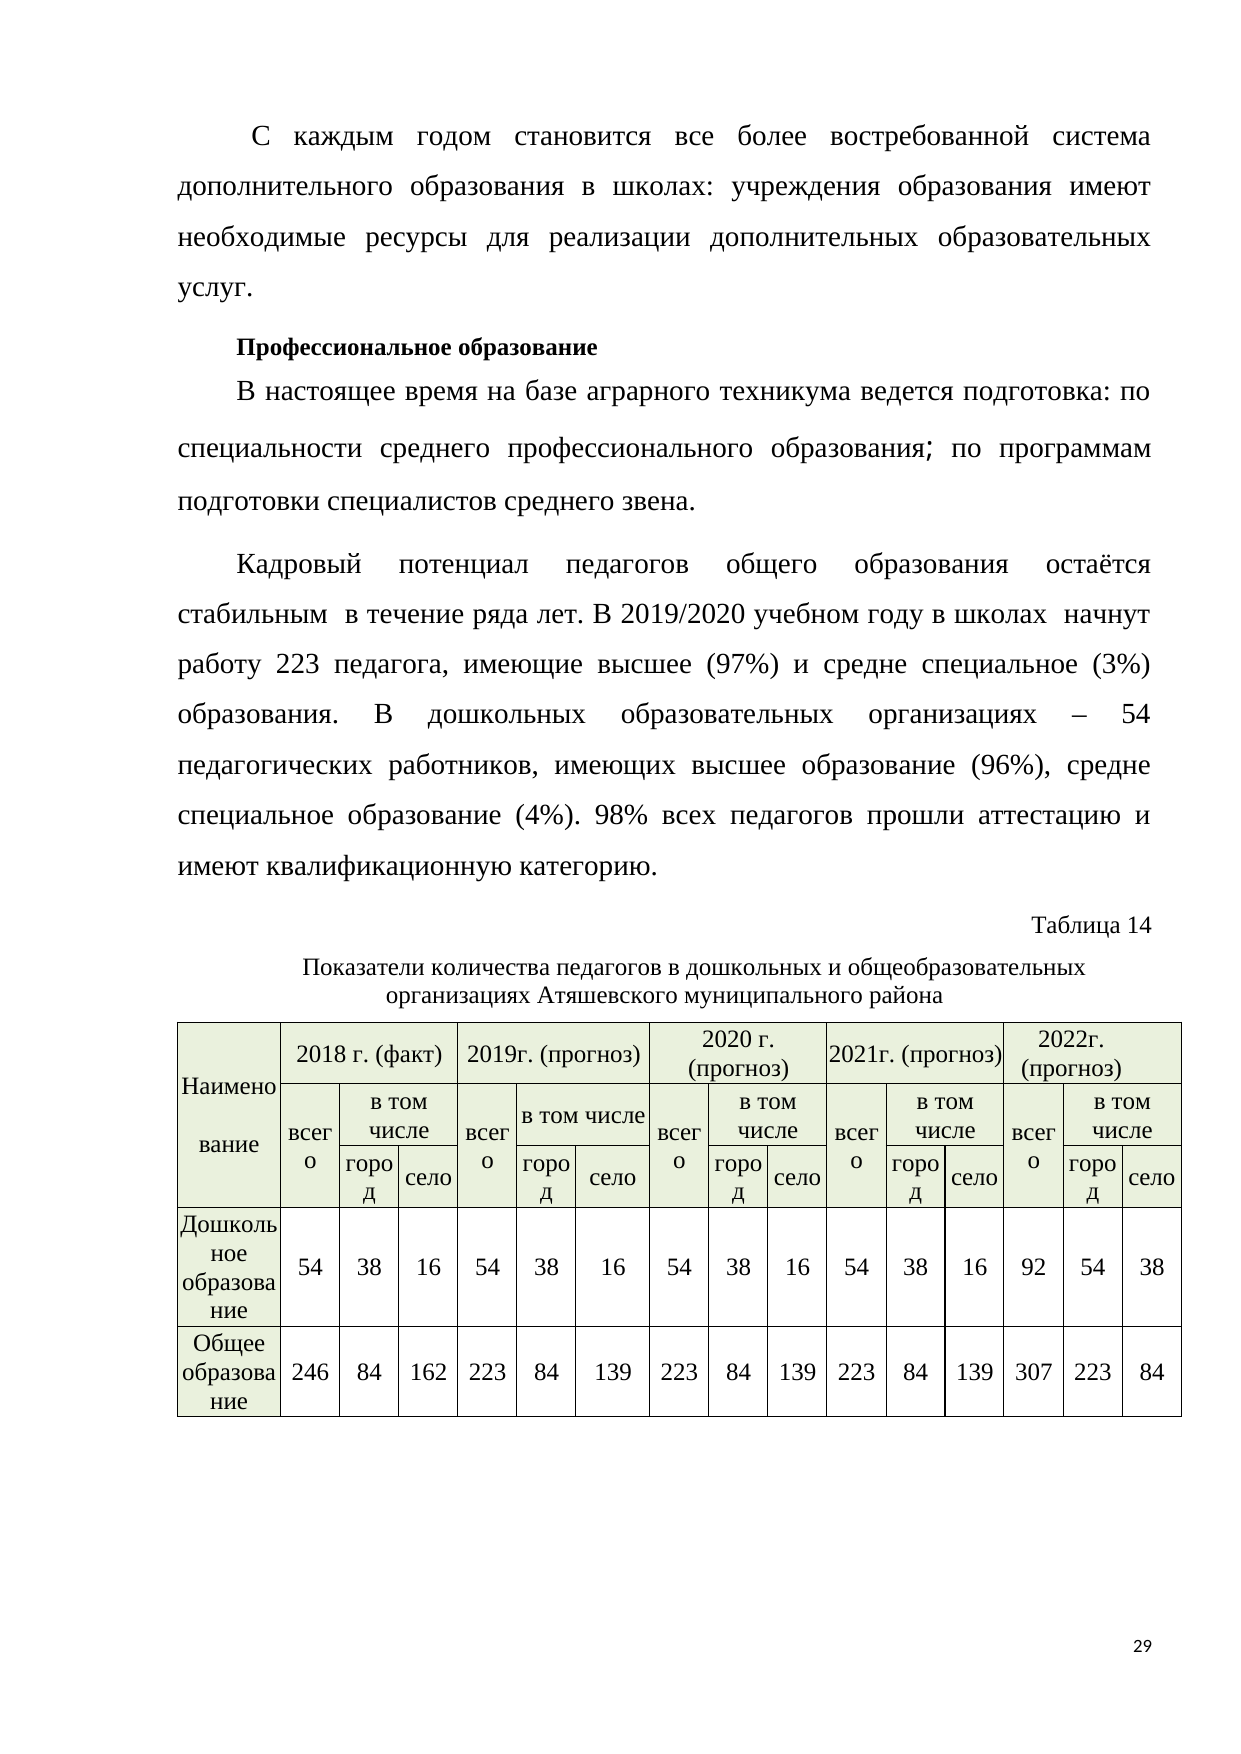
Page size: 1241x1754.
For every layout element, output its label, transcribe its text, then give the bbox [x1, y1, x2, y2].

table_cell город [517, 1146, 575, 1207]
table_cell 38 [887, 1208, 944, 1326]
table_cell 54 [650, 1208, 708, 1326]
table_cell 38 [517, 1208, 575, 1326]
table_cell всего [1004, 1084, 1063, 1207]
text В настоящее время на базе аграрного техникума ведется подготовка: по специальности среднего профессионального образования; по программам подготовки специалистов среднего звена. [177, 373, 1152, 516]
table_cell село [576, 1146, 649, 1207]
table_cell всего [458, 1084, 516, 1207]
table_header Наимено вание [178, 1023, 280, 1207]
table_cell 84 [1123, 1327, 1181, 1416]
table_cell 54 [827, 1208, 886, 1326]
table_cell 139 [946, 1327, 1003, 1416]
table_cell всего [650, 1084, 708, 1207]
text Показатели количества педагогов в дошкольных и общеобразовательных организациях Атяшевского муниципального района [177, 952, 1152, 1009]
table_header 2019г. (прогноз) [458, 1023, 649, 1083]
text С каждым годом становится все более востребованной система дополнительного образования в школах: учреждения образования имеют необходимые ресурсы для реализации дополнительных образовательных услуг. [177, 118, 1152, 303]
table_cell 84 [887, 1327, 944, 1416]
table_cell село [399, 1146, 457, 1207]
table_cell в том числе [709, 1084, 826, 1145]
table_cell 16 [399, 1208, 457, 1326]
table_header 2021г. (прогноз) [827, 1023, 1003, 1083]
table_cell город [709, 1146, 767, 1207]
text Кадровый потенциал педагогов общего образования остаётся стабильным в течение ряда лет. В 2019/2020 учебном году в школах начнут работу 223 педагога, имеющие высшее (97%) и средне специальное (3%) образования. В дошкольных образовательных организациях – 54 педагогических работников, имеющих высшее образование (96%), средне специальное образование (4%). 98% всех педагогов прошли аттестацию и имеют квалификационную категорию. [177, 546, 1152, 881]
table_cell 38 [1123, 1208, 1181, 1326]
table_cell 92 [1004, 1208, 1063, 1326]
table_cell 16 [946, 1208, 1003, 1326]
table_cell 139 [576, 1327, 649, 1416]
table_header 2020 г. (прогноз) [650, 1023, 826, 1083]
table_cell 223 [1064, 1327, 1122, 1416]
table_cell 54 [281, 1208, 339, 1326]
table_cell 84 [517, 1327, 575, 1416]
table_cell 38 [709, 1208, 767, 1326]
table_cell село [768, 1146, 826, 1207]
table_cell в том числе [340, 1084, 457, 1145]
table_cell 38 [340, 1208, 398, 1326]
table_header 2022г. (прогноз) [1004, 1023, 1181, 1083]
text Таблица 14 [177, 910, 1152, 939]
table_cell город [887, 1146, 944, 1207]
table_cell 84 [340, 1327, 398, 1416]
table_cell 54 [1064, 1208, 1122, 1326]
table_cell село [946, 1146, 1003, 1207]
table_cell 84 [709, 1327, 767, 1416]
table_cell 223 [827, 1327, 886, 1416]
table_cell 223 [650, 1327, 708, 1416]
table_cell всего [827, 1084, 886, 1207]
text Профессиональное образование [177, 332, 1152, 361]
table_cell в том числе [887, 1084, 1003, 1145]
table_cell 54 [458, 1208, 516, 1326]
table_cell всего [281, 1084, 339, 1207]
table_cell 16 [576, 1208, 649, 1326]
table_cell 246 [281, 1327, 339, 1416]
table_cell Общее образование [178, 1327, 280, 1416]
table_cell 16 [768, 1208, 826, 1326]
table_cell 307 [1004, 1327, 1063, 1416]
table_cell город [340, 1146, 398, 1207]
table_cell в том числе [1064, 1084, 1181, 1145]
table_cell 162 [399, 1327, 457, 1416]
table_cell Дошкольное образование [178, 1208, 280, 1326]
table_cell в том числе [517, 1084, 649, 1145]
table_cell город [1064, 1146, 1122, 1207]
table_cell 139 [768, 1327, 826, 1416]
table_cell 223 [458, 1327, 516, 1416]
table_header 2018 г. (факт) [281, 1023, 457, 1083]
table_cell село [1123, 1146, 1181, 1207]
